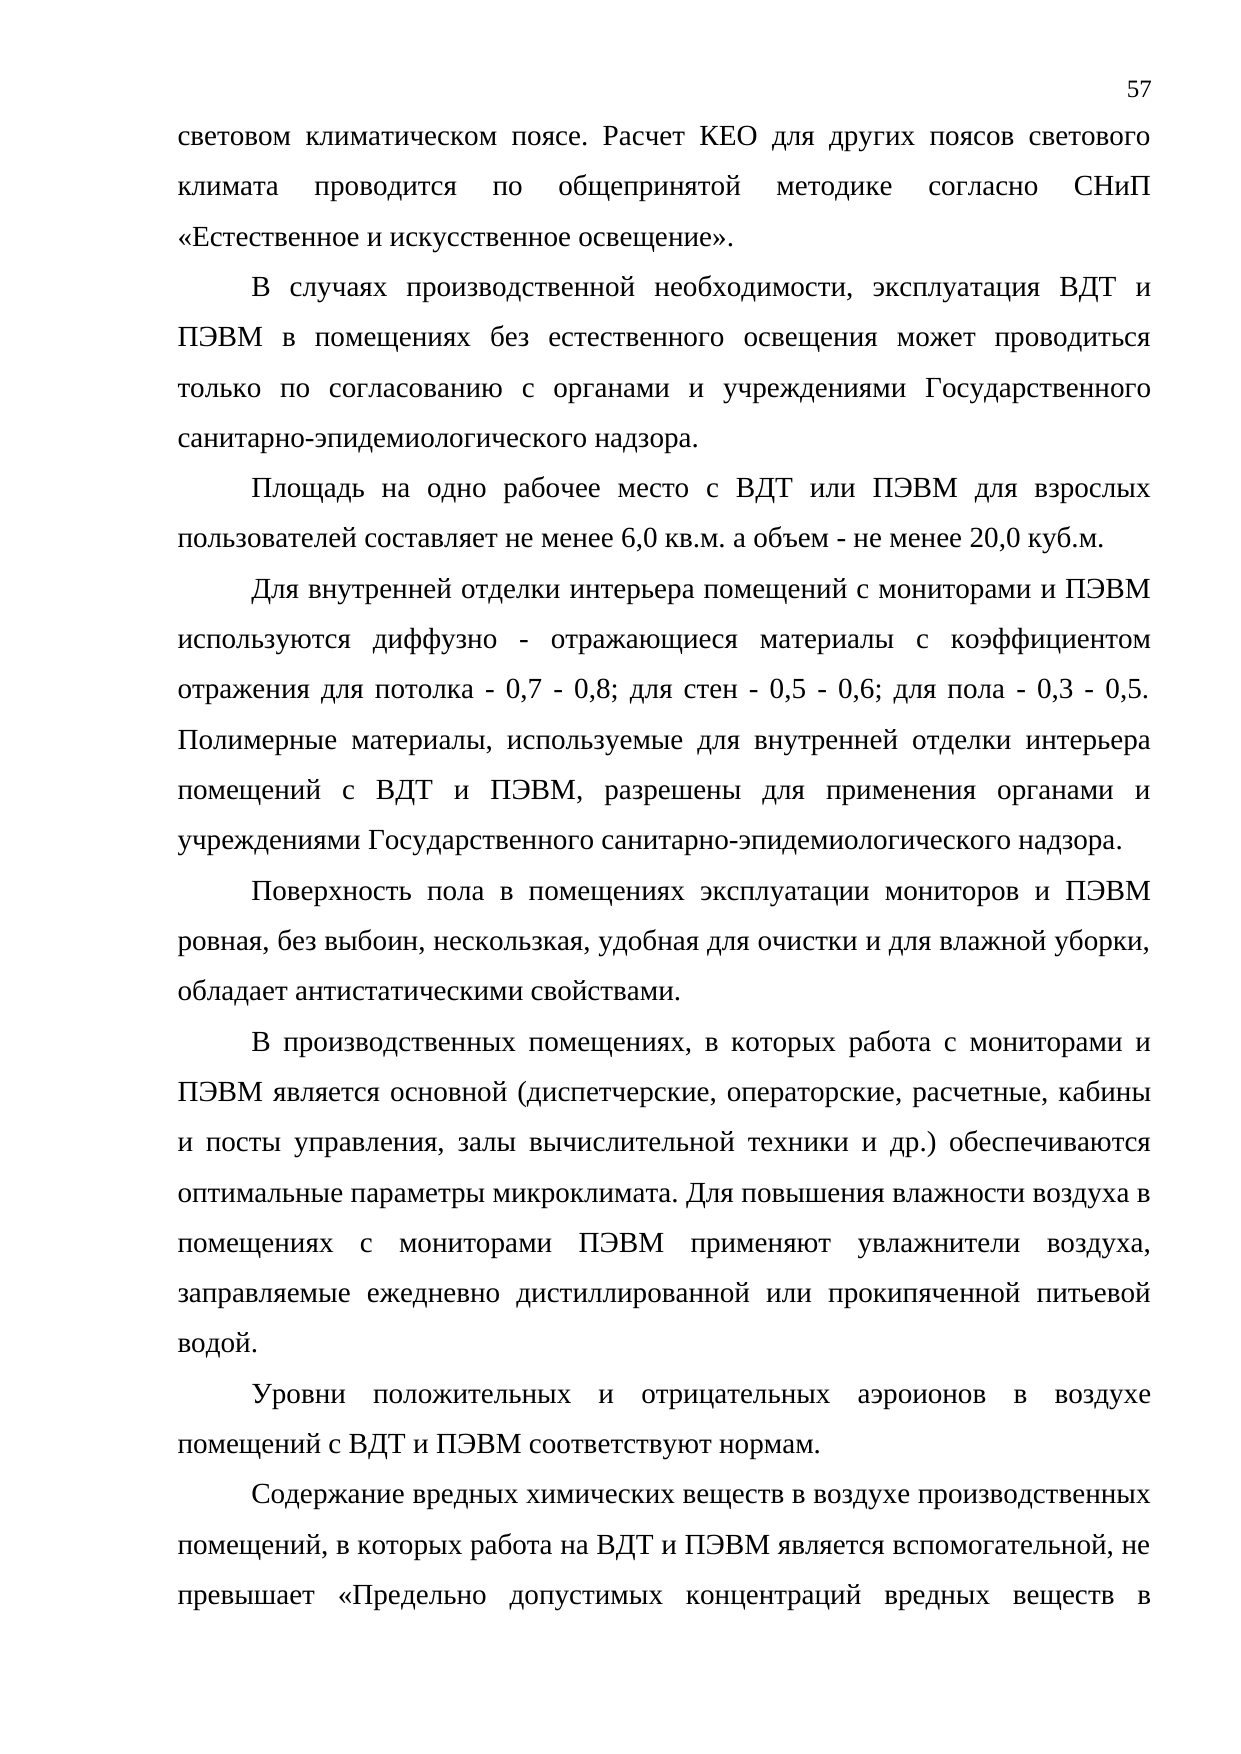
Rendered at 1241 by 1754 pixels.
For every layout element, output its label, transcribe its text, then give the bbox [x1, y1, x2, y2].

text Для внутренней отделки интерьера помещений с мониторами и ПЭВМ используются диффузно - отражающиеся материалы с коэффициентом отражения для потолка - 0,7 - 0,8; для стен - 0,5 - 0,6; для пола - 0,3 - 0,5. Полимерные материалы, используемые для внутренней отделки интерьера помещений с ВДТ и ПЭВМ, разрешены для применения органами и учреждениями Государственного санитарно-эпидемиологического надзора. [177, 571, 1152, 856]
text Поверхность пола в помещениях эксплуатации мониторов и ПЭВМ ровная, без выбоин, нескользкая, удобная для очистки и для влажной уборки, обладает антистатическими свойствами. [177, 873, 1152, 1007]
text В производственных помещениях, в которых работа с мониторами и ПЭВМ является основной (диспетчерские, операторские, расчетные, кабины и посты управления, залы вычислительной техники и др.) обеспечиваются оптимальные параметры микроклимата. Для повышения влажности воздуха в помещениях с мониторами ПЭВМ применяют увлажнители воздуха, заправляемые ежедневно дистиллированной или прокипяченной питьевой водой. [177, 1024, 1152, 1359]
text Площадь на одно рабочее место с ВДТ или ПЭВМ для взрослых пользователей составляет не менее 6,0 кв.м. а объем - не менее 20,0 куб.м. [177, 470, 1152, 554]
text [177, 1477, 1152, 1611]
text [177, 118, 1152, 252]
text В случаях производственной необходимости, эксплуатация ВДТ и ПЭВМ в помещениях без естественного освещения может проводиться только по согласованию с органами и учреждениями Государственного санитарно-эпидемиологического надзора. [177, 269, 1152, 453]
text Уровни положительных и отрицательных аэроионов в воздухе помещений с ВДТ и ПЭВМ соответствуют нормам. [177, 1376, 1152, 1460]
